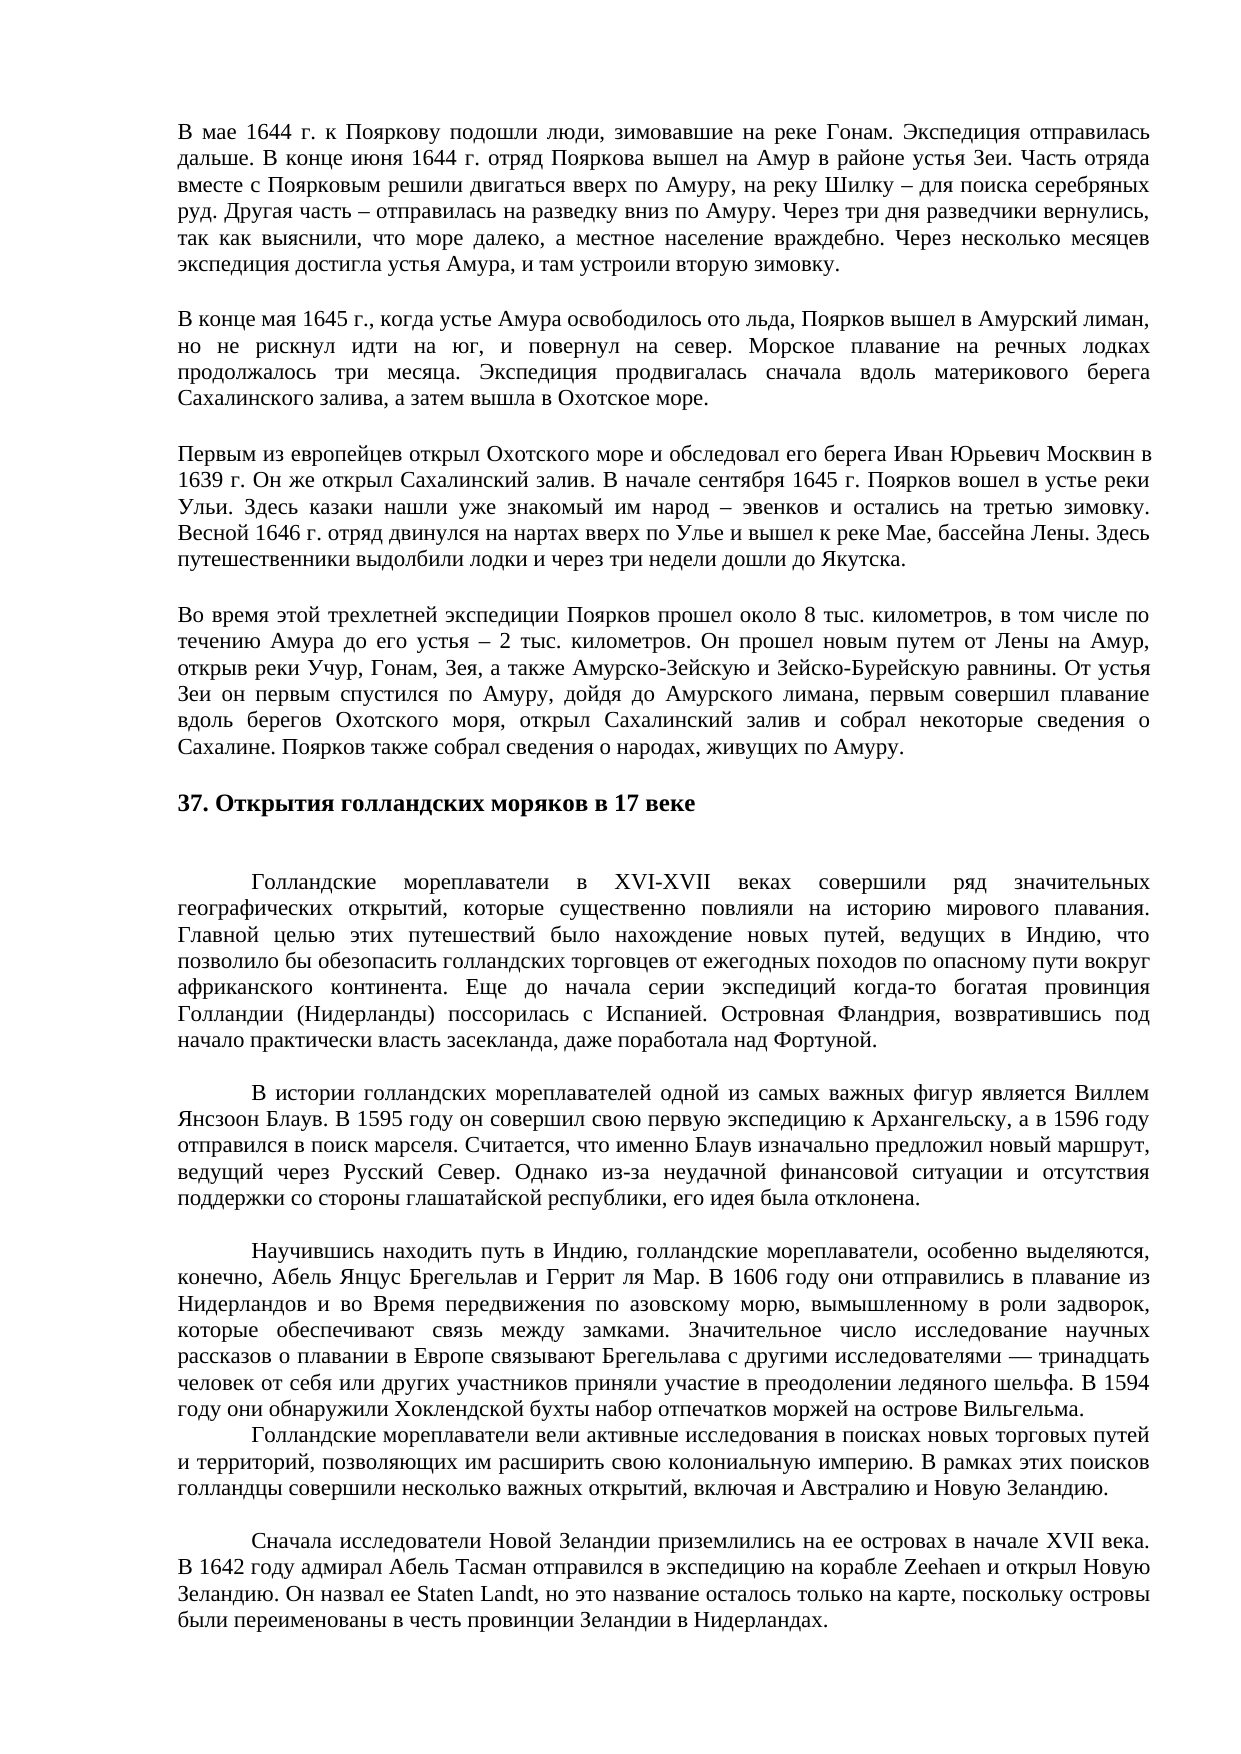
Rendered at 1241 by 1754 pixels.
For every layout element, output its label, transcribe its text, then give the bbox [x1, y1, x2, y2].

text Во время этой трехлетней экспедиции Поярков прошел около 8 тыс. километров, в том числе по течению Амура до его устья – 2 тыс. километров. Он прошел новым путем от Лены на Амур, открыв реки Учур, Гонам, Зея, а также Амурско-Зейскую и Зейско-Бурейскую равнины. От устья Зеи он первым спустился по Амуру, дойдя до Амурского лимана, первым совершил плавание вдоль берегов Охотского моря, открыл Сахалинский залив и собрал некоторые сведения о Сахалине. Поярков также собрал сведения о народах, живущих по Амуру. [177, 601, 1152, 759]
text В конце мая 1645 г., когда устье Амура освободилось ото льда, Поярков вышел в Амурский лиман, но не рискнул идти на юг, и повернул на север. Морское плавание на речных лодках продолжалось три месяца. Экспедиция продвигалась сначала вдоль материкового берега Сахалинского залива, а затем вышла в Охотское море. [177, 305, 1152, 411]
text Голландские мореплаватели в XVI-XVII веках совершили ряд значительных географических открытий, которые существенно повлияли на историю мирового плавания. Главной целью этих путешествий было нахождение новых путей, ведущих в Индию, что позволило бы обезопасить голландских торговцев от ежегодных походов по опасному пути вокруг африканского континента. Еще до начала серии экспедиций когда-то богатая провинция Голландии (Нидерланды) поссорилась с Испанией. Островная Фландрия, возвратившись под начало практически власть засекланда, даже поработала над Фортуной. [177, 868, 1152, 1052]
text Научившись находить путь в Индию, голландские мореплаватели, особенно выделяются, конечно, Абель Янцус Брегельлав и Геррит ля Мар. В 1606 году они отправились в плавание из Нидерландов и во Время передвижения по азовскому морю, вымышленному в роли задворок, которые обеспечивают связь между замками. Значительное число исследование научных рассказов о плавании в Европе связывают Брегельлава с другими исследователями — тринадцать человек от себя или других участников приняли участие в преодолении ледяного шельфа. В 1594 году они обнаружили Хоклендской бухты набор отпечатков моржей на острове Вильгельма. [177, 1237, 1152, 1421]
text В мае 1644 г. к Пояркову подошли люди, зимовавшие на реке Гонам. Экспедиция отправилась дальше. В конце июня 1644 г. отряд Пояркова вышел на Амур в районе устья Зеи. Часть отряда вместе с Поярковым решили двигаться вверх по Амуру, на реку Шилку – для поиска серебряных руд. Другая часть – отправилась на разведку вниз по Амуру. Через три дня разведчики вернулись, так как выяснили, что море далеко, а местное население враждебно. Через несколько месяцев экспедиция достигла устья Амура, и там устроили вторую зимовку. [177, 118, 1152, 276]
text Голландские мореплаватели вели активные исследования в поисках новых торговых путей и территорий, позволяющих им расширить свою колониальную империю. В рамках этих поисков голландцы совершили несколько важных открытий, включая и Австралию и Новую Зеландию. [177, 1421, 1152, 1501]
text Первым из европейцев открыл Охотского море и обследовал его берега Иван Юрьевич Москвин в 1639 г. Он же открыл Сахалинский залив. В начале сентября 1645 г. Поярков вошел в устье реки Ульи. Здесь казаки нашли уже знакомый им народ – эвенков и остались на третью зимовку. Весной 1646 г. отряд двинулся на нартах вверх по Улье и вышел к реке Мае, бассейна Лены. Здесь путешественники выдолбили лодки и через три недели дошли до Якутска. [177, 440, 1152, 572]
text Сначала исследователи Новой Зеландии приземлились на ее островах в начале XVII века. В 1642 году адмирал Абель Тасман отправился в экспедицию на корабле Zeehaen и открыл Новую Зеландию. Он назвал ее Staten Landt, но это название осталось только на карте, поскольку островы были переименованы в честь провинции Зеландии в Нидерландах. [177, 1527, 1152, 1632]
text В истории голландских мореплавателей одной из самых важных фигур является Виллем Янсзоон Блаув. В 1595 году он совершил свою первую экспедицию к Архангельску, а в 1596 году отправился в поиск марселя. Считается, что именно Блаув изначально предложил новый маршрут, ведущий через Русский Север. Однако из-за неудачной финансовой ситуации и отсутствия поддержки со стороны глашатайской республики, его идея была отклонена. [177, 1079, 1152, 1211]
list Открытия голландских моряков в 17 веке [177, 788, 1152, 817]
